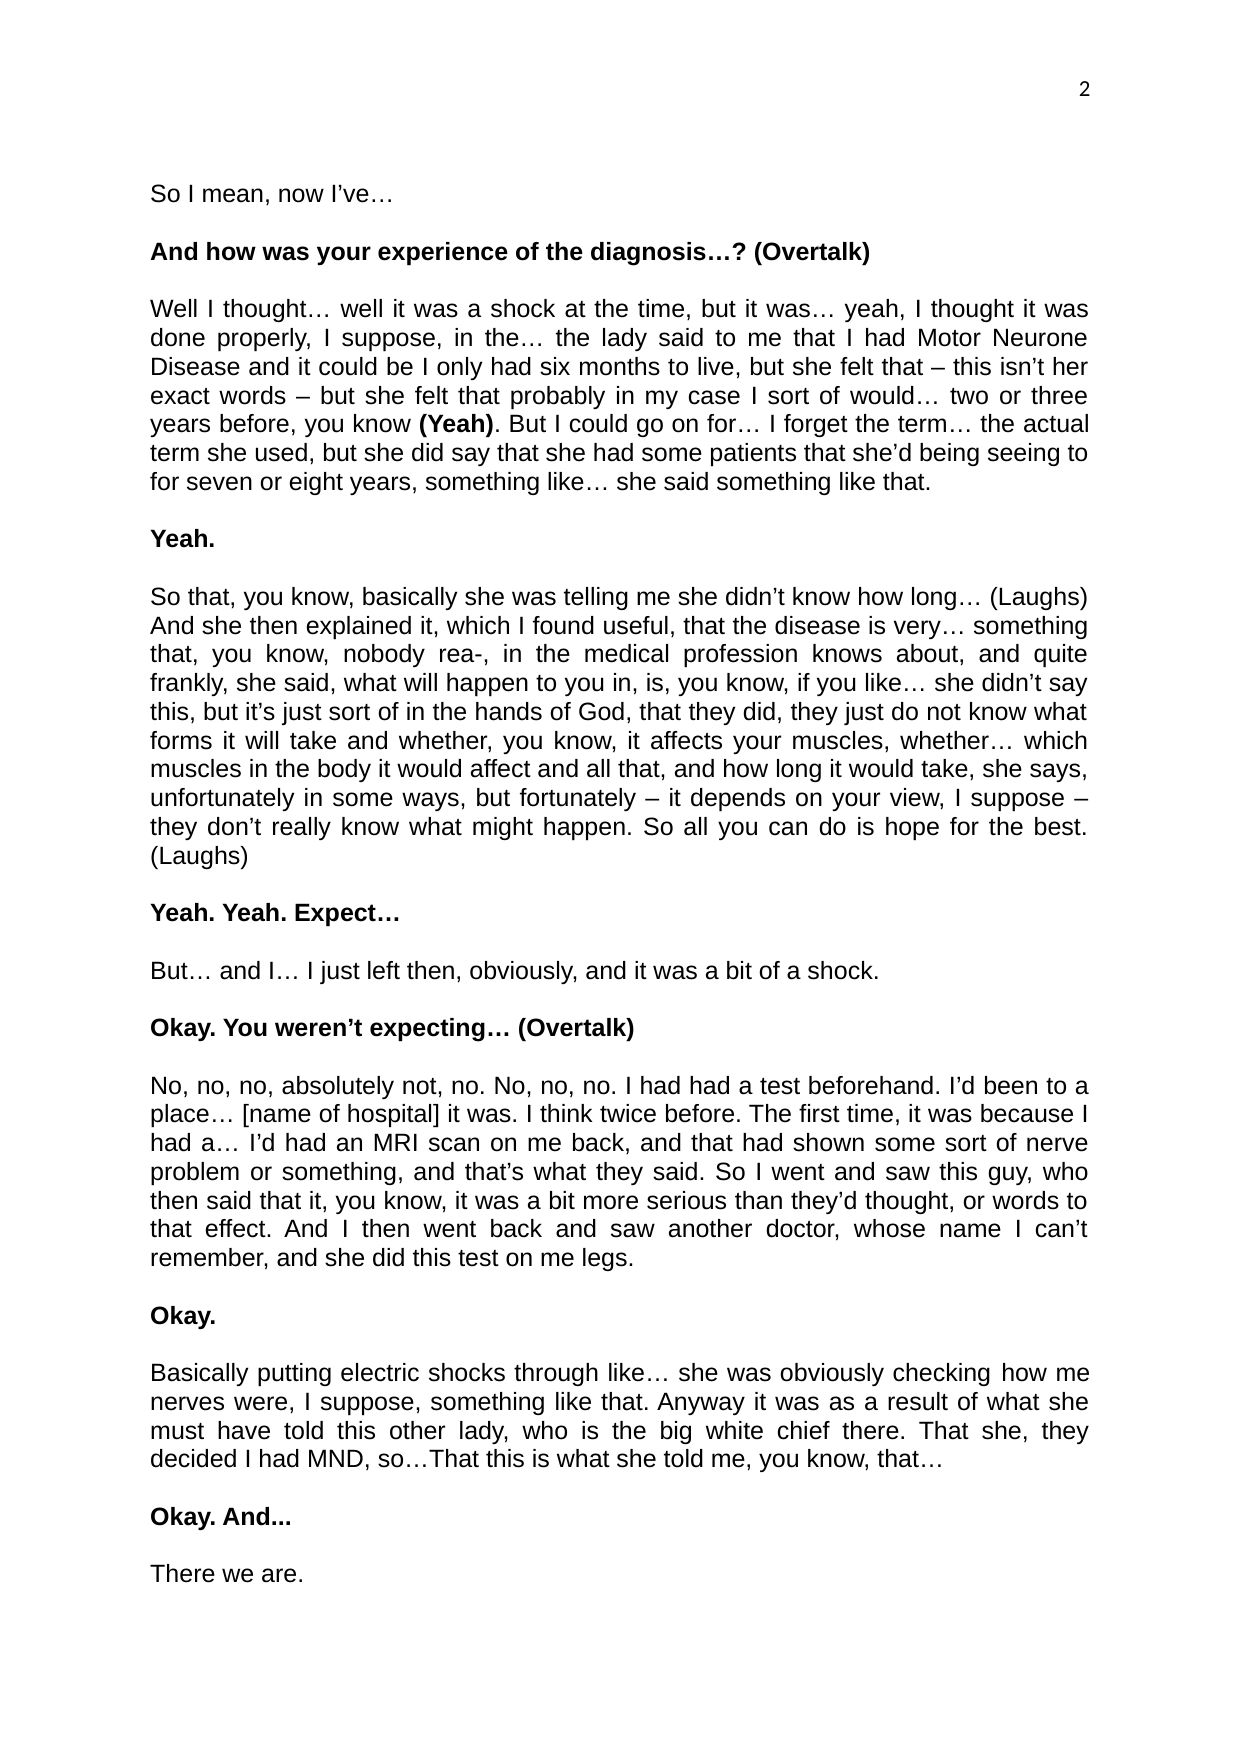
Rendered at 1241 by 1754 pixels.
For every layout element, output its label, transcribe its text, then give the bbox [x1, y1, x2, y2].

text No, no, no, absolutely not, no. No, no, no. I had had a test beforehand. I’d been to a place… [name of hospital] it was. I think twice before. The first time, it was because I had a… I’d had an MRI scan on me back, and that had shown some sort of nerve problem or something, and that’s what they said. So I went and saw this guy, who then said that it, you know, it was a bit more serious than they’d thought, or words to that effect. And I then went back and saw another doctor, whose name I can’t remember, and she did this test on me legs. [150, 1071, 1090, 1272]
text So that, you know, basically she was telling me she didn’t know how long… (Laughs) And she then explained it, which I found useful, that the disease is very… something that, you know, nobody rea-, in the medical profession knows about, and quite frankly, she said, what will happen to you in, is, you know, if you like… she didn’t say this, but it’s just sort of in the hands of God, that they did, they just do not know what forms it will take and whether, you know, it affects your muscles, whether… which muscles in the body it would affect and all that, and how long it would take, she says, unfortunately in some ways, but fortunately – it depends on your view, I suppose – they don’t really know what might happen. So all you can do is hope for the best. (Laughs) [150, 582, 1090, 869]
text Yeah. Yeah. Expect… [150, 898, 1090, 927]
text There we are. [150, 1559, 1090, 1588]
text So I mean, now I’ve… [150, 179, 1090, 208]
text Okay. You weren’t expecting… (Overtalk) [150, 1013, 1090, 1042]
text Basically putting electric shocks through like… she was obviously checking how me nerves were, I suppose, something like that. Anyway it was as a result of what she must have told this other lady, who is the big white chief there. That she, they decided I had MND, so…That this is what she told me, you know, that… [150, 1358, 1090, 1473]
text Well I thought… well it was a shock at the time, but it was… yeah, I thought it was done properly, I suppose, in the… the lady said to me that I had Motor Neurone Disease and it could be I only had six months to live, but she felt that – this isn’t her exact words – but she felt that probably in my case I sort of would… two or three years before, you know (Yeah). But I could go on for… I forget the term… the actual term she used, but she did say that she had some patients that she’d being seeing to for seven or eight years, something like… she said something like that. [150, 294, 1090, 496]
text Okay. [150, 1301, 1090, 1329]
text But… and I… I just left then, obviously, and it was a bit of a shock. [150, 956, 1090, 984]
text Okay. And... [150, 1502, 1090, 1531]
text Yeah. [150, 524, 1090, 553]
text And how was your experience of the diagnosis…? (Overtalk) [150, 237, 1090, 266]
